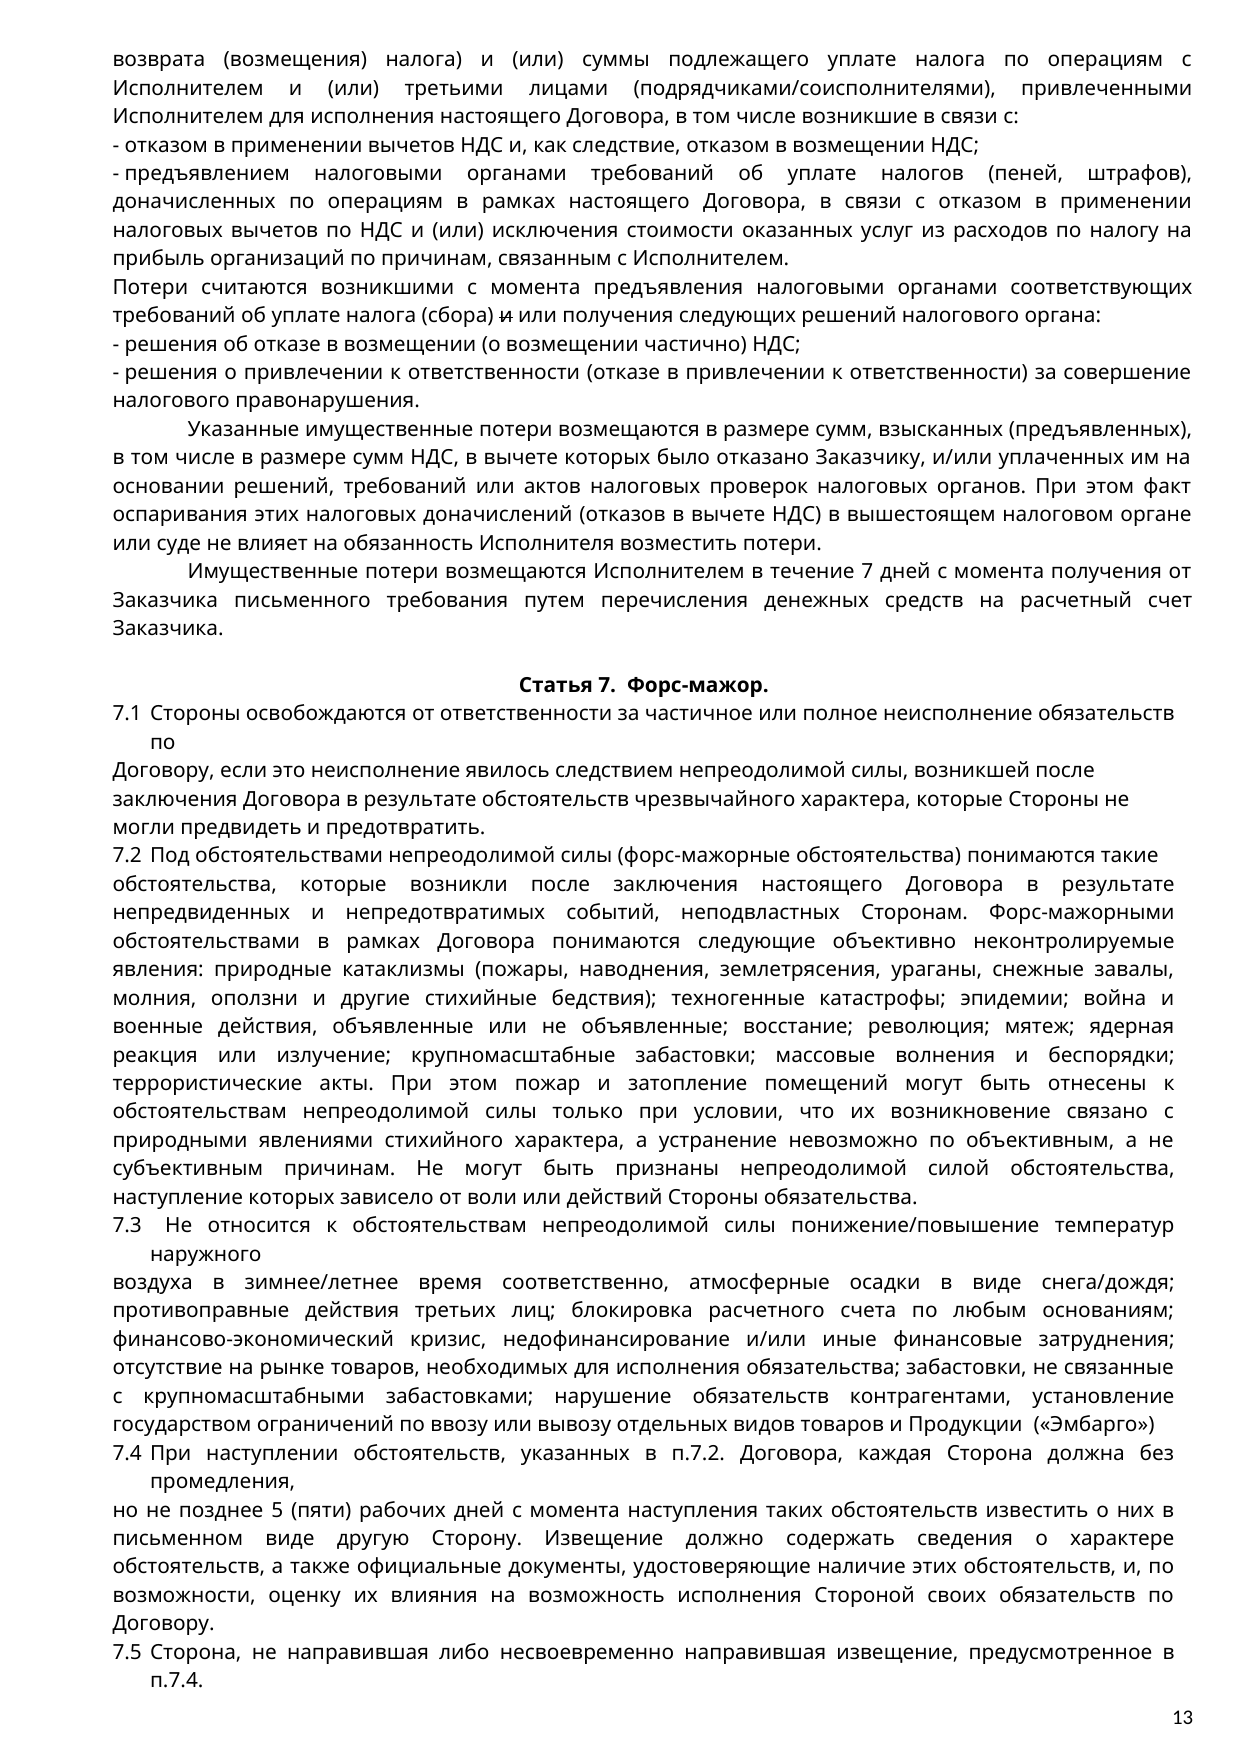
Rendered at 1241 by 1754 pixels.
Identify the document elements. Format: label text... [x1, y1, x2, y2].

list Под обстоятельствами непреодолимой силы (форс-мажорные обстоятельства) понимаются такие [112, 841, 1175, 869]
list - предъявлением налоговыми органами требований об уплате налогов (пеней, штрафов), доначисленных по операциям в рамках настоящего Договора, в связи с отказом в применении налоговых вычетов по НДС и (или) исключения стоимости оказанных услуг из расходов по налогу на прибыль организаций по причинам, связанным с Исполнителем. [112, 158, 1193, 272]
subtitle При наступлении обстоятельств, указанных в п.7.2. Договора, каждая Сторона должна без промедления, [112, 1438, 1175, 1495]
list Указанные имущественные потери возмещаются в размере сумм, взысканных (предъявленных), в том числе в размере сумм НДС, в вычете которых было отказано Заказчику, и/или уплаченных им на основании решений, требований или актов налоговых проверок налоговых органов. При этом факт оспаривания этих налоговых доначислений (отказов в вычете НДС) в вышестоящем налоговом органе или суде не влияет на обязанность Исполнителя возместить потери. [112, 414, 1193, 556]
subtitle Статья 7. Форс-мажор. [112, 670, 1175, 698]
list - решения об отказе в возмещении (о возмещении частично) НДС; [112, 329, 1193, 357]
subtitle воздуха в зимнее/летнее время соответственно, атмосферные осадки в виде снега/дождя; противоправные действия третьих лиц; блокировка расчетного счета по любым основаниям; финансово-экономический кризис, недофинансирование и/или иные финансовые затруднения; отсутствие на рынке товаров, необходимых для исполнения обязательства; забастовки, не связанные с крупномасштабными забастовками; нарушение обязательств контрагентами, установление государством ограничений по ввозу или вывозу отдельных видов товаров и Продукции («Эмбарго») [112, 1267, 1175, 1438]
subtitle Не относится к обстоятельствам непреодолимой силы понижение/повышение температур наружного [112, 1210, 1175, 1267]
subtitle Сторона, не направившая либо несвоевременно направившая извещение, предусмотренное в п.7.4. [112, 1637, 1175, 1694]
list Имущественные потери возмещаются Исполнителем в течение 7 дней с момента получения от Заказчика письменного требования путем перечисления денежных средств на расчетный счет Заказчика. [112, 556, 1193, 642]
list - решения о привлечении к ответственности (отказе в привлечении к ответственности) за совершение налогового правонарушения. [112, 357, 1193, 414]
list Потери считаются возникшими с момента предъявления налоговыми органами соответствующих требований об уплате налога (сбора) и или получения следующих решений налогового органа: [112, 272, 1193, 329]
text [112, 44, 1193, 130]
subtitle но не позднее 5 (пяти) рабочих дней с момента наступления таких обстоятельств известить о них в письменном виде другую Сторону. Извещение должно содержать сведения о характере обстоятельств, а также официальные документы, удостоверяющие наличие этих обстоятельств, и, по возможности, оценку их влияния на возможность исполнения Стороной своих обязательств по Договору. [112, 1495, 1175, 1637]
list Стороны освобождаются от ответственности за частичное или полное неисполнение обязательств по [112, 698, 1175, 755]
text Договору, если это неисполнение явилось следствием непреодолимой силы, возникшей после заключения Договора в результате обстоятельств чрезвычайного характера, которые Стороны не могли предвидеть и предотвратить. [112, 755, 1175, 841]
text обстоятельства, которые возникли после заключения настоящего Договора в результате непредвиденных и непредотвратимых событий, неподвластных Сторонам. Форс-мажорными обстоятельствами в рамках Договора понимаются следующие объективно неконтролируемые явления: природные катаклизмы (пожары, наводнения, землетрясения, ураганы, снежные завалы, молния, оползни и другие стихийные бедствия); техногенные катастрофы; эпидемии; война и военные действия, объявленные или не объявленные; восстание; революция; мятеж; ядерная реакция или излучение; крупномасштабные забастовки; массовые волнения и беспорядки; террористические акты. При этом пожар и затопление помещений могут быть отнесены к обстоятельствам непреодолимой силы только при условии, что их возникновение связано с природными явлениями стихийного характера, а устранение невозможно по объективным, а не субъективным причинам. Не могут быть признаны непреодолимой силой обстоятельства, наступление которых зависело от воли или действий Стороны обязательства. [112, 869, 1175, 1210]
list - отказом в применении вычетов НДС и, как следствие, отказом в возмещении НДС; [112, 130, 1193, 158]
